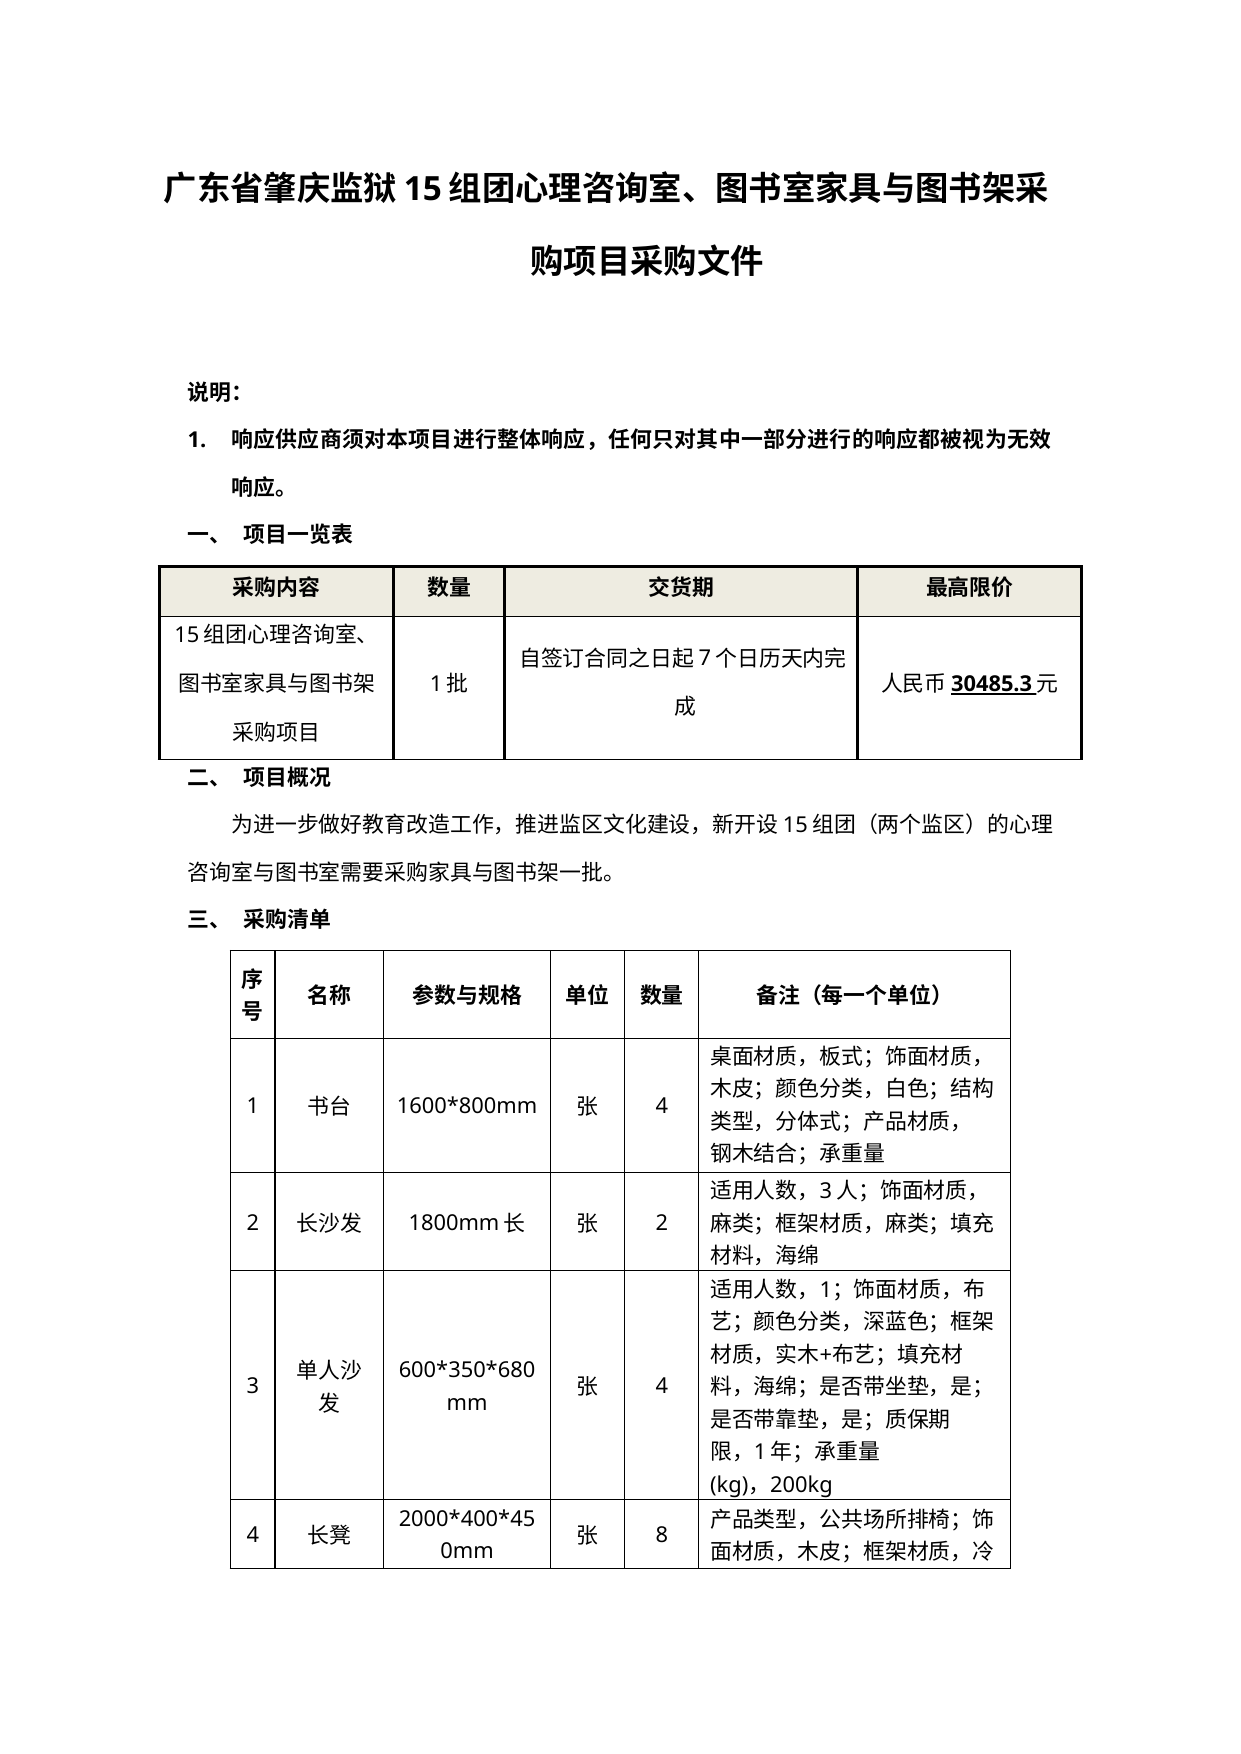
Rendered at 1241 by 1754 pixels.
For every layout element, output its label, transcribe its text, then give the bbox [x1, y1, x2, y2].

table_header 数量 [625, 951, 698, 1037]
table_header 数量 [395, 568, 503, 616]
table_cell 2 [625, 1173, 698, 1270]
table_cell 适用人数，1；饰面材质，布艺；颜色分类，深蓝色；框架材质，实木+布艺；填充材料，海绵；是否带坐垫，是；是否带靠垫，是；质保期限，1年；承重量(kg)，200kg [699, 1271, 1010, 1499]
table_cell 1 [231, 1039, 274, 1172]
text 广东省肇庆监狱15组团心理咨询室、图书室家具与图书架采购项目采购文件 [159, 162, 1053, 283]
table_cell 张 [551, 1271, 624, 1499]
table_header 采购内容 [161, 568, 392, 616]
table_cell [699, 1500, 1010, 1568]
table_cell 4 [625, 1039, 698, 1172]
list 响应供应商须对本项目进行整体响应，任何只对其中一部分进行的响应都被视为无效响应。 [187, 422, 1053, 502]
table_cell 人民币30485.3元 [859, 617, 1080, 759]
table_cell 书台 [276, 1039, 383, 1172]
table_cell 长凳 [276, 1500, 383, 1568]
table_cell 1800mm长 [384, 1173, 550, 1270]
text 为进一步做好教育改造工作，推进监区文化建设，新开设15组团（两个监区）的心理咨询室与图书室需要采购家具与图书架一批。 [187, 807, 1053, 886]
text 说明： [187, 375, 1053, 407]
table_cell 8 [625, 1500, 698, 1568]
table_cell 适用人数，3人；饰面材质，麻类；框架材质，麻类；填充材料，海绵 [699, 1173, 1010, 1270]
table_header 最高限价 [859, 568, 1080, 616]
table_cell 桌面材质，板式；饰面材质， 木皮；颜色分类，白色；结构类型，分体式；产品材质， 钢木结合；承重量(kg)，500。 [699, 1039, 1010, 1172]
table_cell 3 [231, 1271, 274, 1499]
table_cell 1批 [395, 617, 503, 759]
table_cell 2000*400*450mm [384, 1500, 550, 1568]
list 项目一览表 [187, 517, 1053, 549]
table_cell 张 [551, 1500, 624, 1568]
table_cell 张 [551, 1039, 624, 1172]
table_cell 单人沙发 [276, 1271, 383, 1499]
table_cell 15组团心理咨询室、图书室家具与图书架采购项目 [161, 617, 392, 759]
table_header 备注（每一个单位） [699, 951, 1010, 1037]
table_header 单位 [551, 951, 624, 1037]
table_cell 600*350*680mm [384, 1271, 550, 1499]
list 项目概况 [187, 760, 1053, 791]
table_header 参数与规格 [384, 951, 550, 1037]
table_cell 4 [231, 1500, 274, 1568]
table_cell 1600*800mm [384, 1039, 550, 1172]
list 采购清单 [187, 902, 1053, 934]
table_cell 自签订合同之日起7个日历天内完成 [506, 617, 856, 759]
table_cell 2 [231, 1173, 274, 1270]
table_cell 张 [551, 1173, 624, 1270]
table_cell 4 [625, 1271, 698, 1499]
table_header 交货期 [506, 568, 856, 616]
table_header 名称 [276, 951, 383, 1037]
table_cell 长沙发 [276, 1173, 383, 1270]
table_header 序号 [231, 951, 274, 1037]
